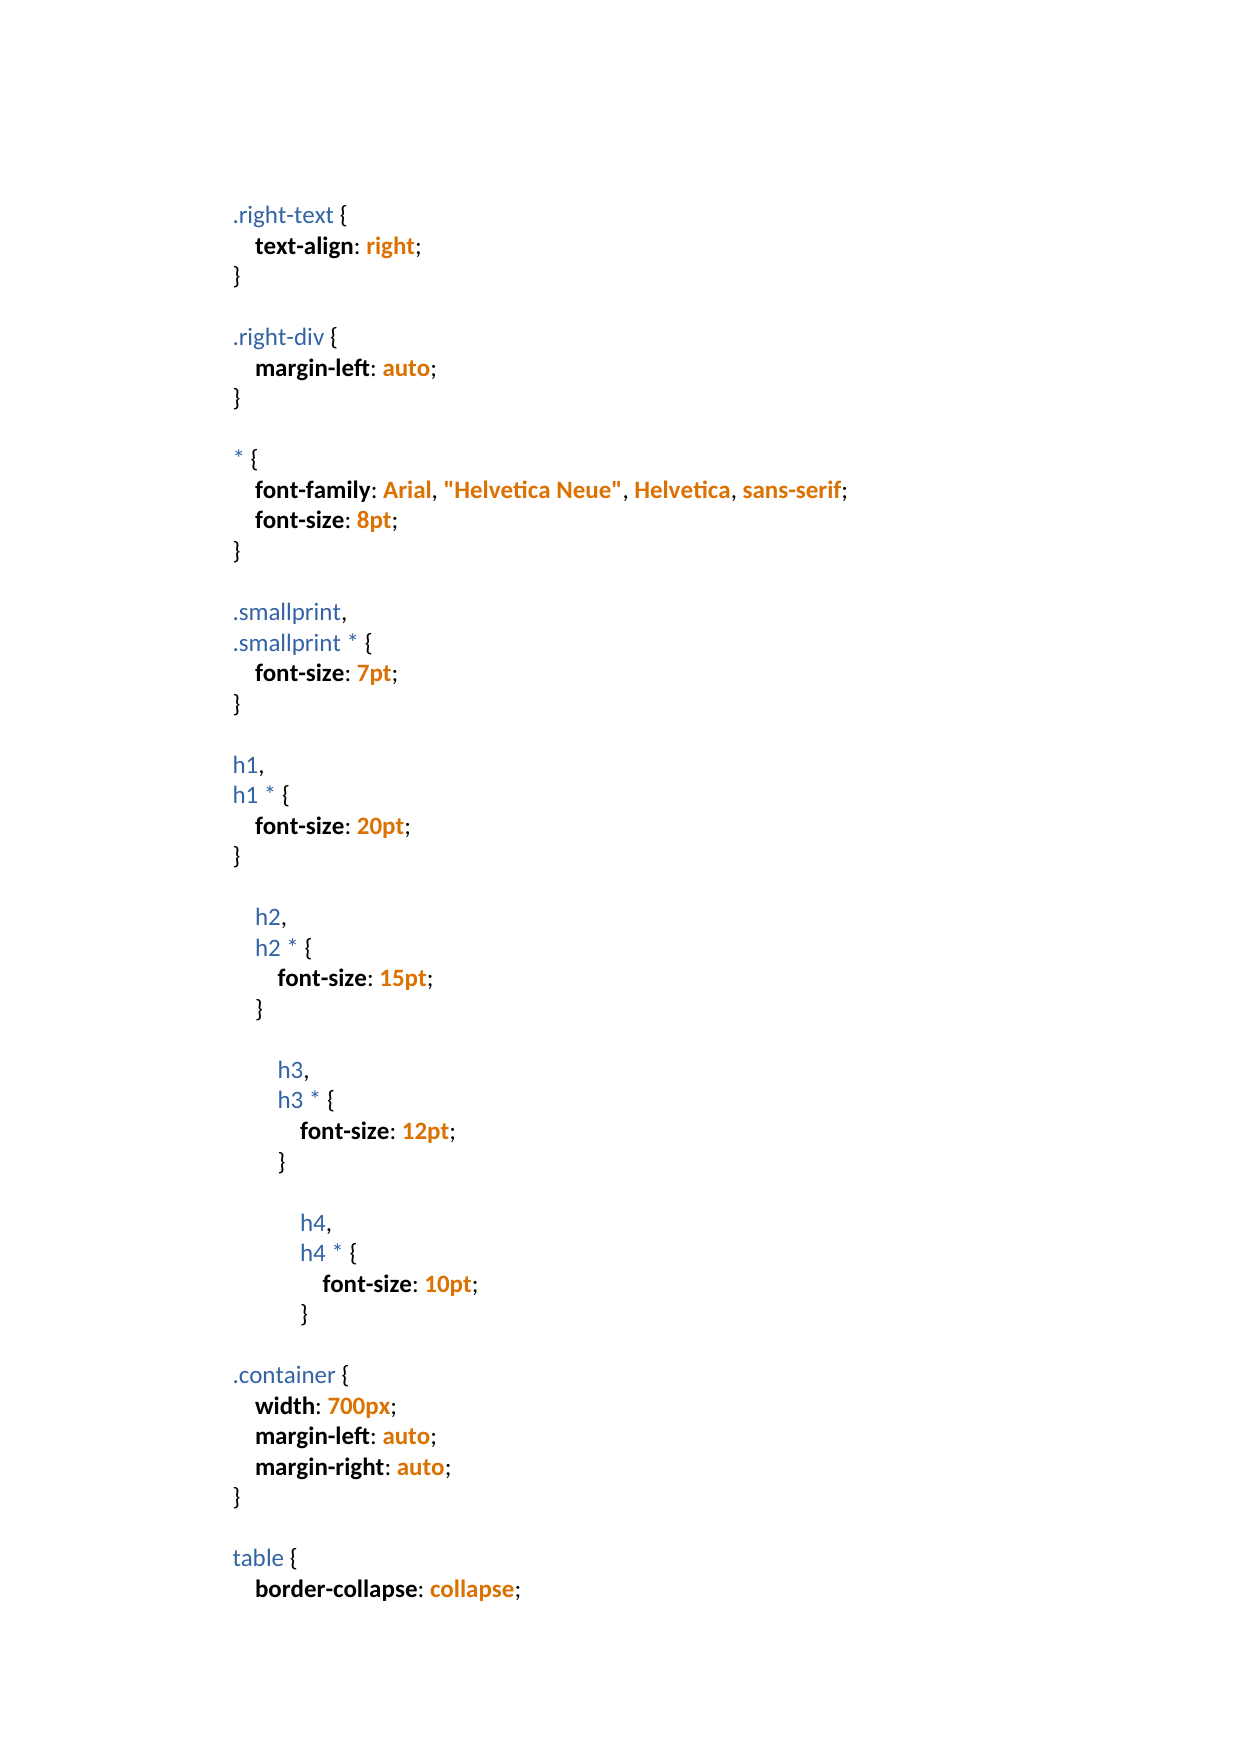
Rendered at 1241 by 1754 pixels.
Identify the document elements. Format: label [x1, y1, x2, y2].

text [187, 169, 1097, 1603]
